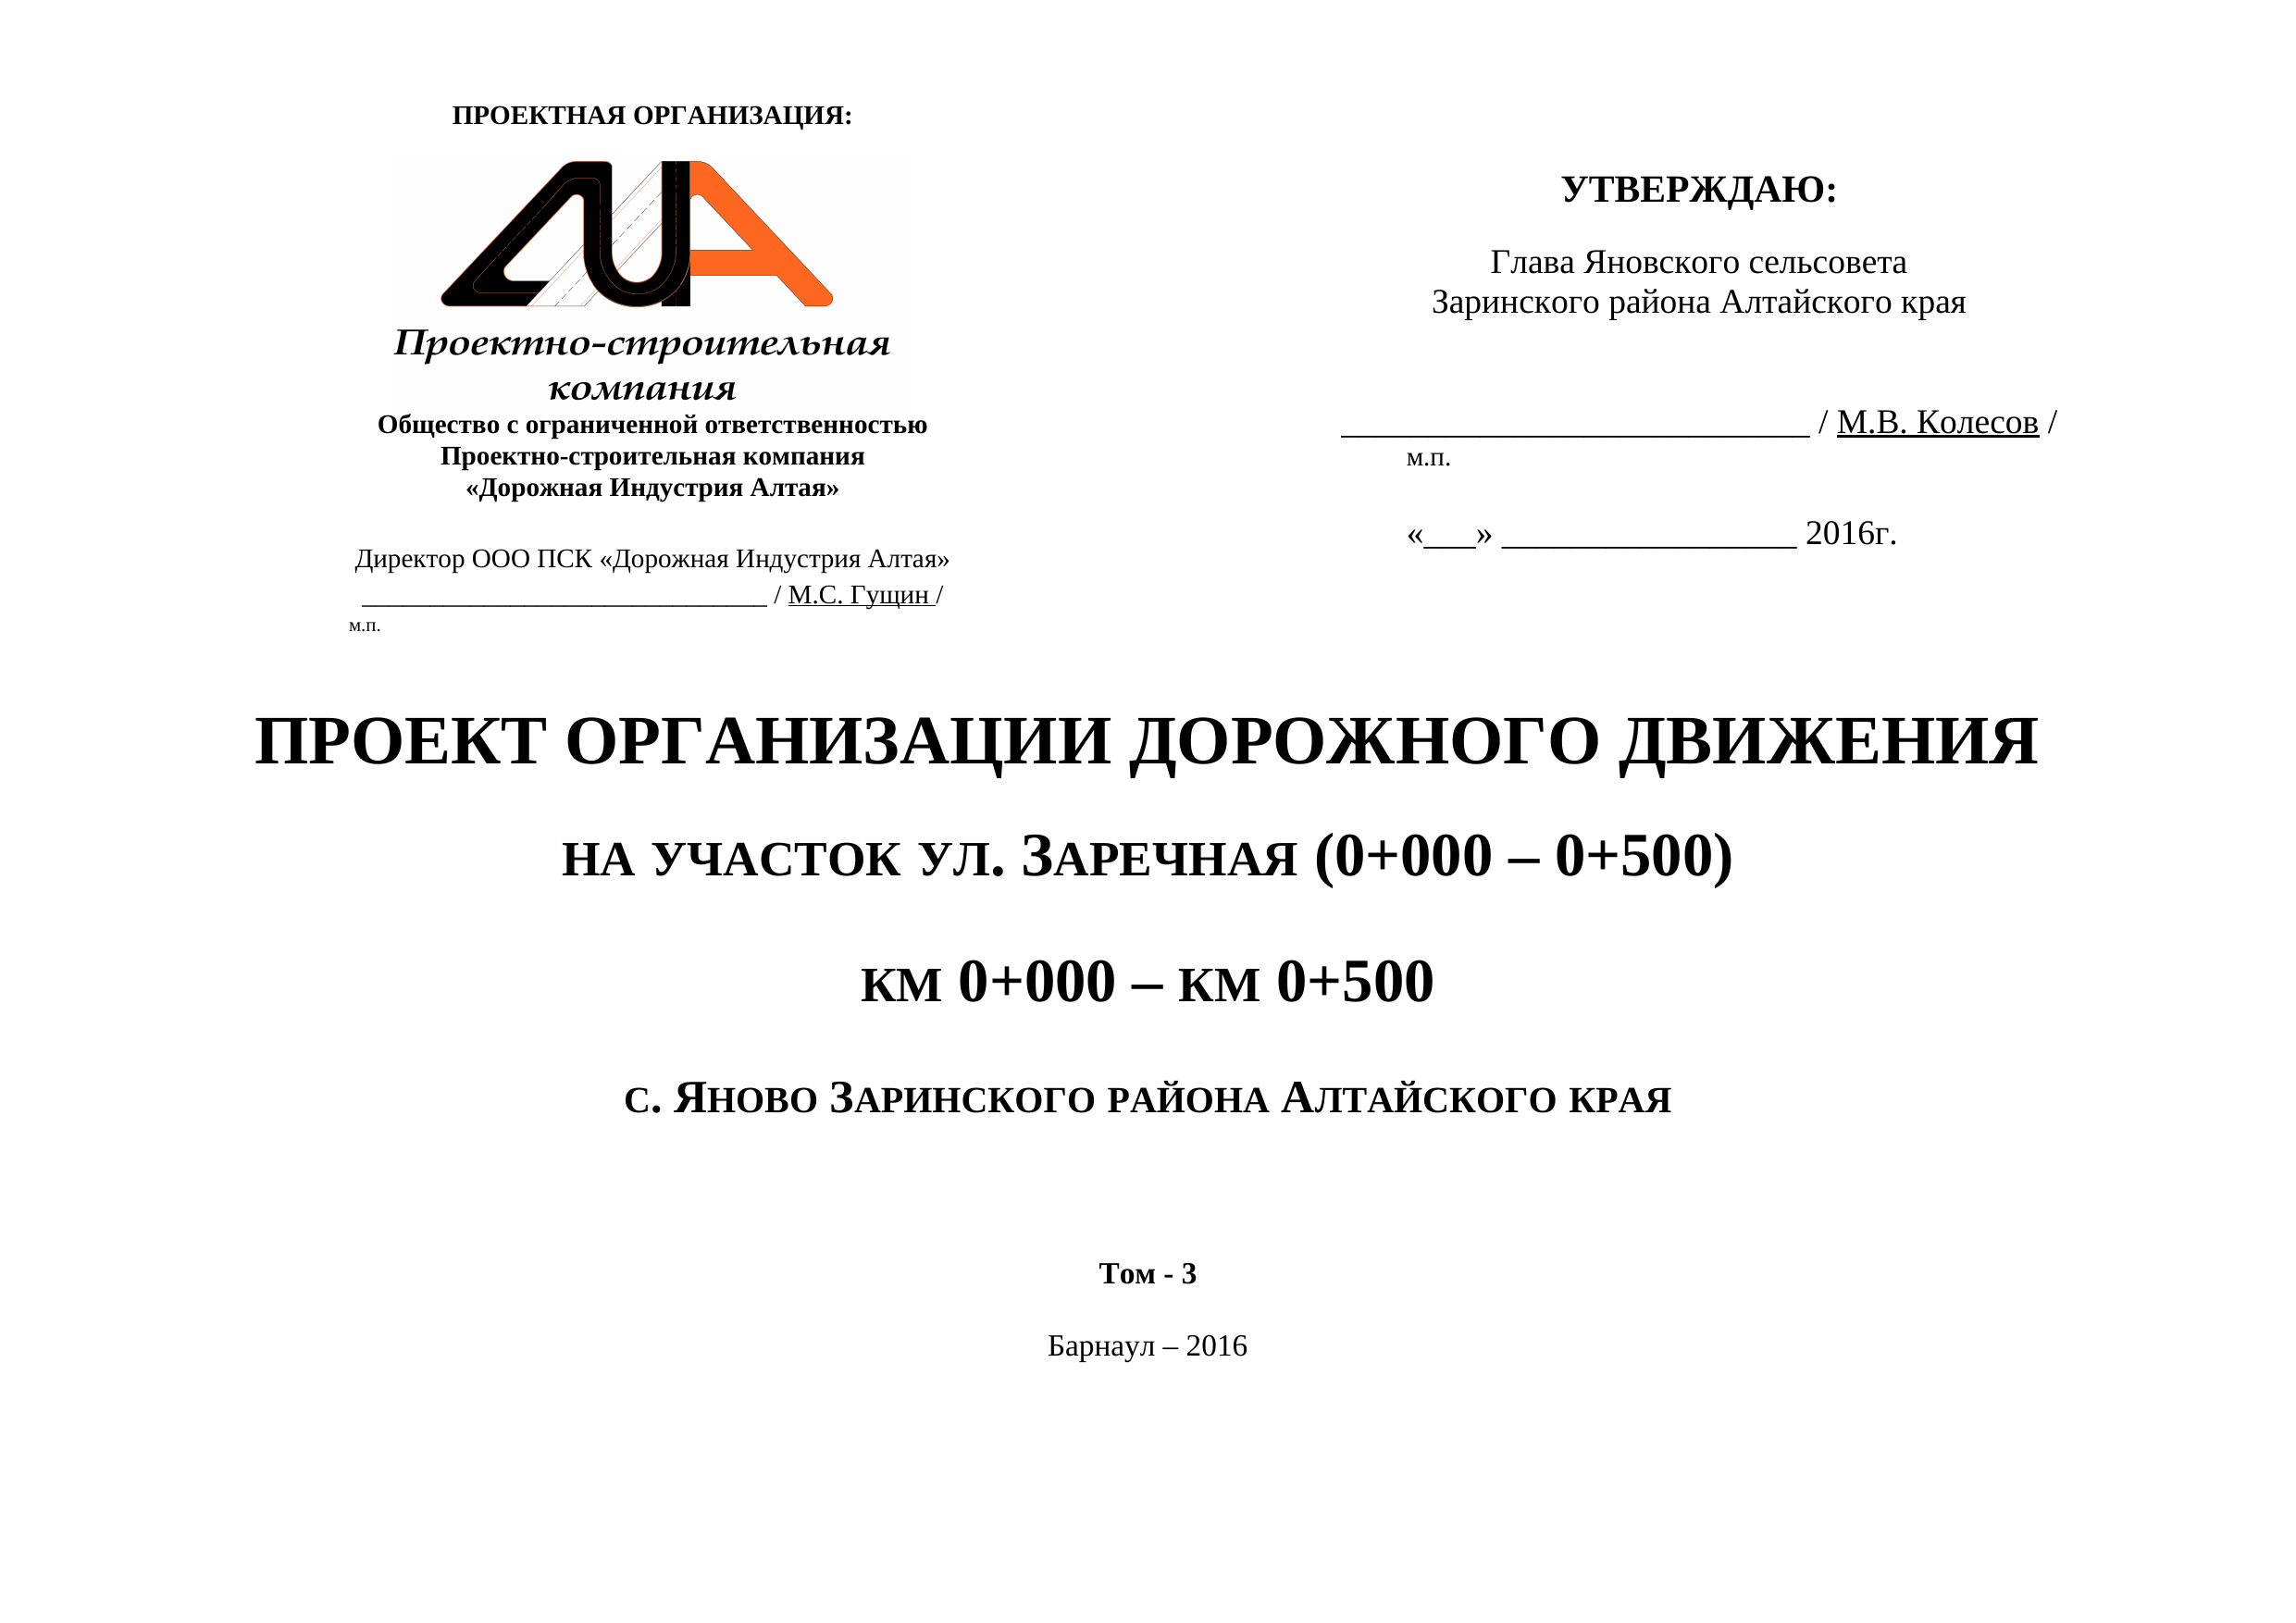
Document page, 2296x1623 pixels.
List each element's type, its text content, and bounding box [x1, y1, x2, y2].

text км 0+000 – км 0+500 [109, 944, 2186, 1015]
text Том - 3 [109, 1255, 2186, 1290]
text с. Яново Заринского района Алтайского края [109, 1070, 2186, 1122]
text ПРОЕКТ ОРГАНИЗАЦИИ ДОРОЖНОГО ДВИЖЕНИЯ [109, 699, 2186, 778]
picture [393, 161, 912, 409]
text на участок ул. Заречная (0+000 – 0+500) [109, 818, 2186, 889]
text Барнаул – 2016 [109, 1327, 2186, 1362]
